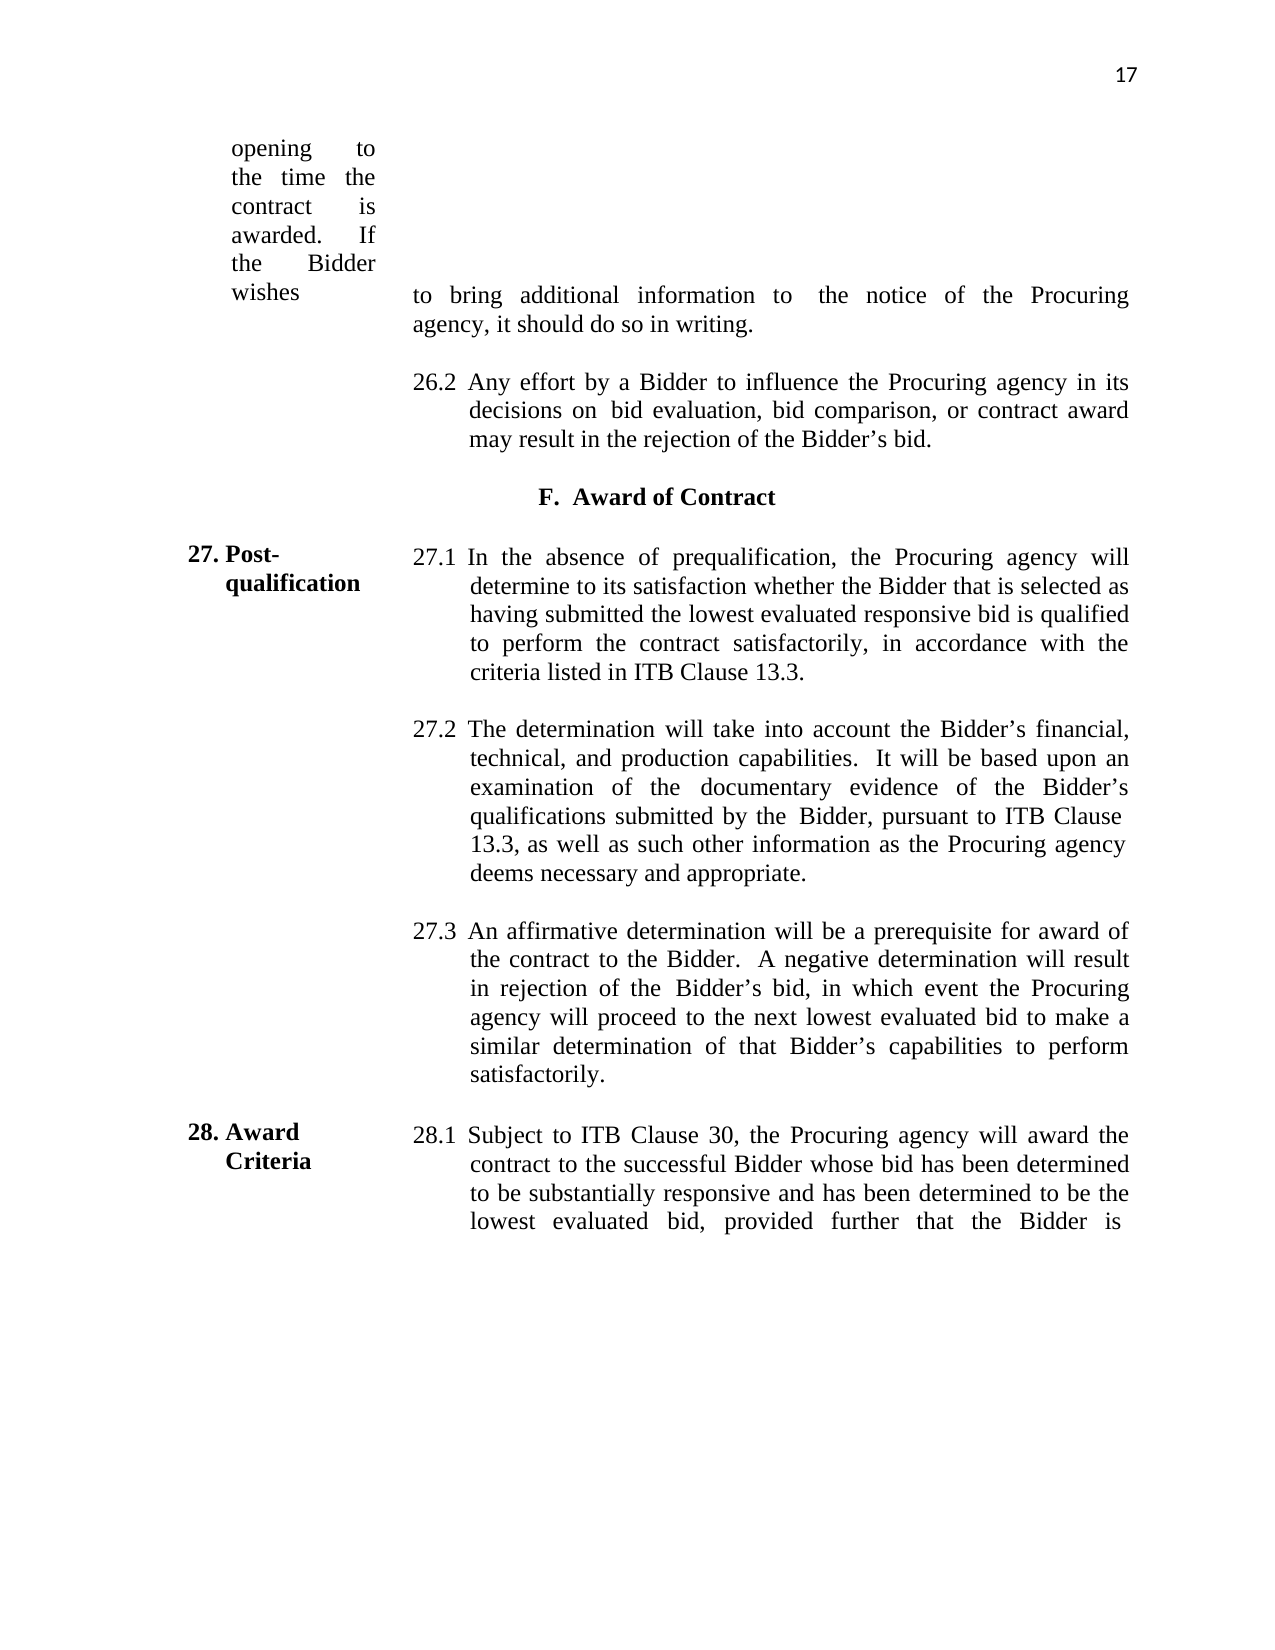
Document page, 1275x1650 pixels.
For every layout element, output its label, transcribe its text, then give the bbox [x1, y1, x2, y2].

text F. Award of Contract [538, 482, 1137, 510]
text 27.2 The determination will take into account the Bidder’s financial, technical, and production capabilities. It will be based upon an examination of the documentary evidence of the Bidder’s qualifications submitted by the Bidder, pursuant to ITB Clause [413, 714, 1130, 829]
text 13.3, as well as such other information as the Procuring agency deems necessary and appropriate. [470, 829, 1129, 887]
text 27. Post- qualification [188, 539, 364, 597]
text to bring additional information to the notice of the Procuring agency, it should do so in writing. [413, 280, 1130, 338]
text 28.1 Subject to ITB Clause 30, the Procuring agency will award the contract to the successful Bidder whose bid has been determined to be substantially responsive and has been determined to be the lowest evaluated bid, provided further that the Bidder is [413, 1120, 1129, 1235]
text 26.2 Any effort by a Bidder to influence the Procuring agency in its decisions on bid evaluation, bid comparison, or contract award may result in the rejection of the Bidder’s bid. [413, 367, 1129, 453]
text 27.1 In the absence of prequalification, the Procuring agency will determine to its satisfaction whether the Bidder that is selected as having submitted the lowest evaluated responsive bid is qualified to perform the contract satisfactorily, in accordance with the criteria listed in ITB Clause 13.3. [413, 542, 1129, 686]
text 28. Award [188, 1117, 311, 1146]
text 27.3 An affirmative determination will be a prerequisite for award of the contract to the Bidder. A negative determination will result in rejection of the Bidder’s bid, in which event the Procuring agency will proceed to the next lowest evaluated bid to make a similar determination of that Bidder’s capabilities to perform satisfactorily. [413, 916, 1129, 1088]
text Criteria [225, 1146, 317, 1174]
